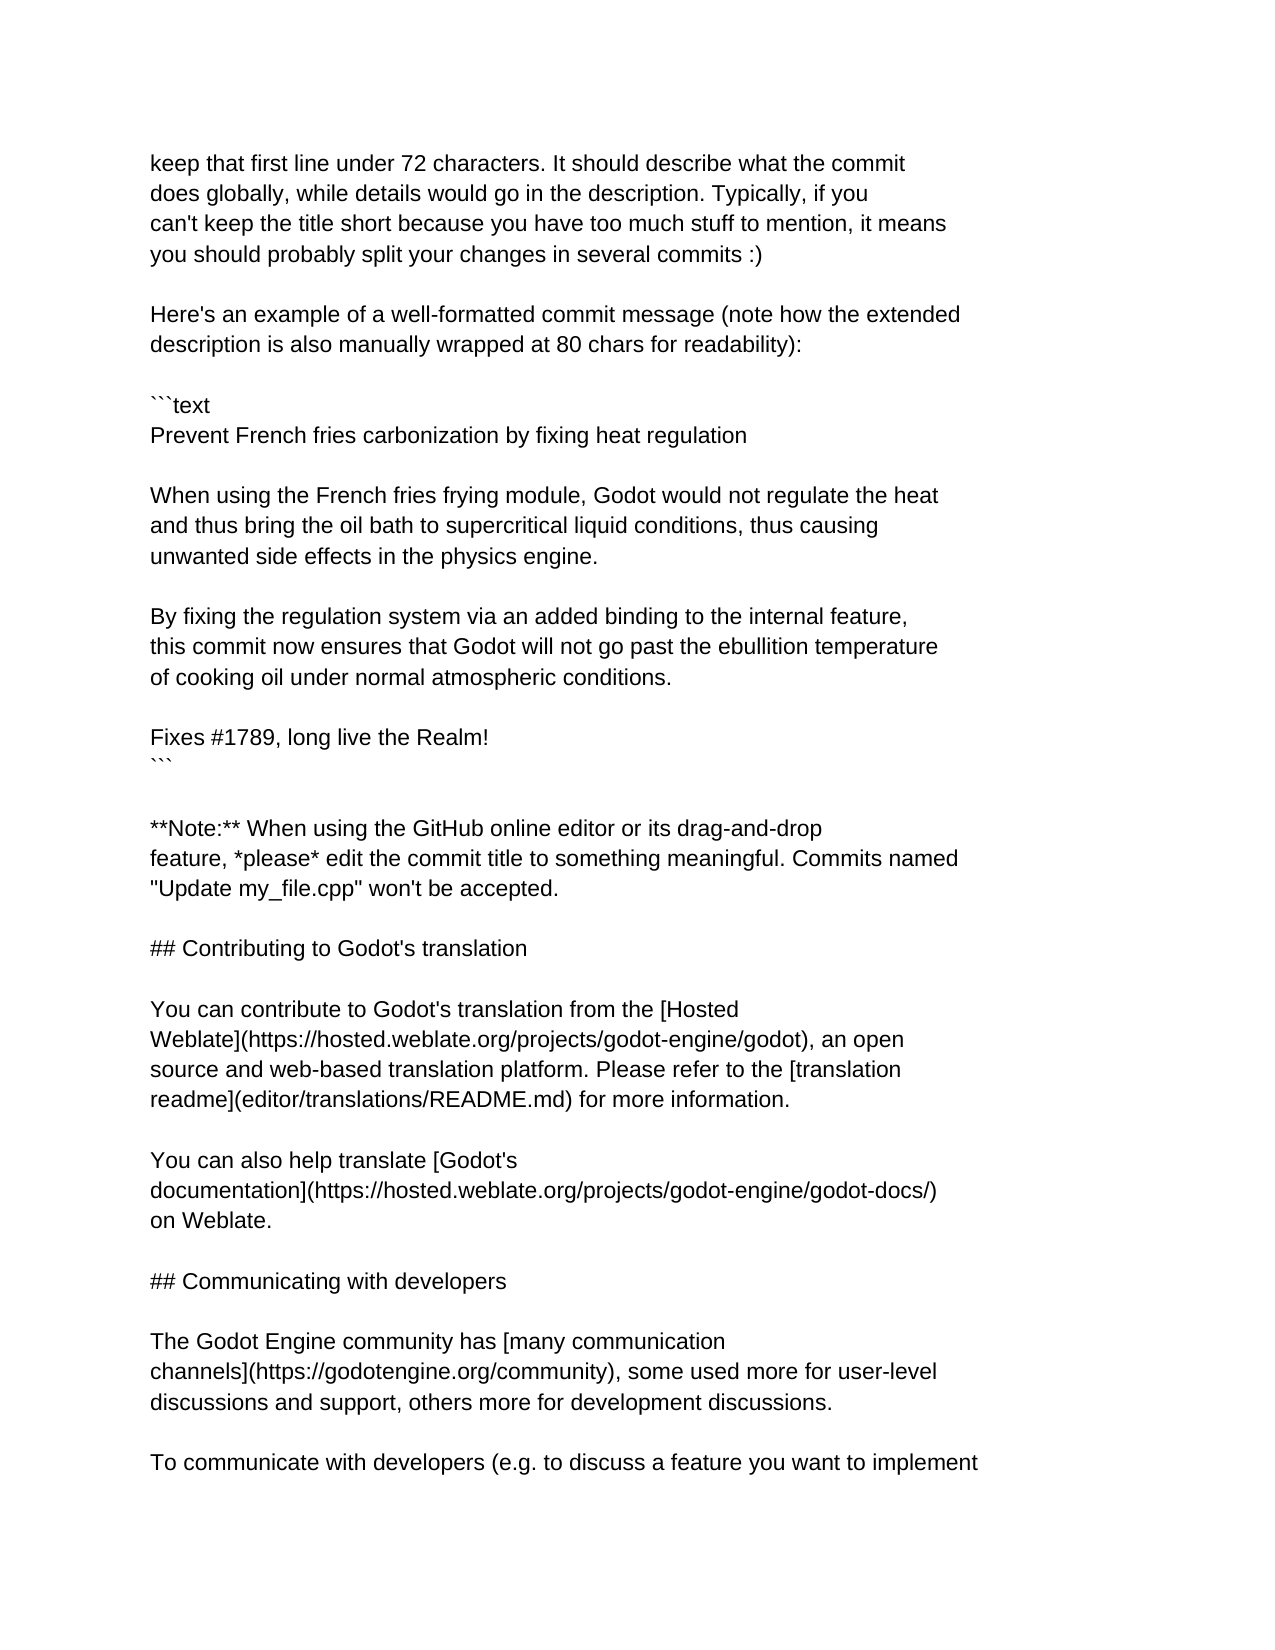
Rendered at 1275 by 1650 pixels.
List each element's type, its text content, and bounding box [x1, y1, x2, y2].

text and thus bring the oil bath to supercritical liquid conditions, thus causing [150, 512, 1125, 539]
text Here's an example of a well-formatted commit message (note how the extended [150, 301, 1125, 327]
text keep that first line under 72 characters. It should describe what the commit [150, 150, 1125, 176]
text By fixing the regulation system via an added binding to the internal feature, [150, 603, 1125, 629]
text You can contribute to Godot's translation from the [Hosted [150, 996, 1125, 1022]
text **Note:** When using the GitHub online editor or its drag-and-drop [150, 814, 1125, 841]
text readme](editor/translations/README.md) for more information. [150, 1086, 1125, 1113]
text unwanted side effects in the physics engine. [150, 543, 1125, 569]
text Weblate](https://hosted.weblate.org/projects/godot-engine/godot), an open [150, 1026, 1125, 1052]
text ## Contributing to Godot's translation [150, 935, 1125, 962]
text You can also help translate [Godot's [150, 1147, 1125, 1173]
text ```text [150, 392, 1125, 418]
text source and web-based translation platform. Please refer to the [translation [150, 1056, 1125, 1083]
text documentation](https://hosted.weblate.org/projects/godot-engine/godot-docs/) [150, 1177, 1125, 1203]
text feature, *please* edit the commit title to something meaningful. Commits named [150, 845, 1125, 871]
text this commit now ensures that Godot will not go past the ebullition temperature [150, 633, 1125, 660]
text The Godot Engine community has [many communication [150, 1328, 1125, 1354]
text Prevent French fries carbonization by fixing heat regulation [150, 422, 1125, 448]
text on Weblate. [150, 1207, 1125, 1234]
text When using the French fries frying module, Godot would not regulate the heat [150, 482, 1125, 509]
text description is also manually wrapped at 80 chars for readability): [150, 331, 1125, 358]
text "Update my_file.cpp" won't be accepted. [150, 875, 1125, 901]
text channels](https://godotengine.org/community), some used more for user-level [150, 1358, 1125, 1385]
text Fixes #1789, long live the Realm! [150, 724, 1125, 750]
text ## Communicating with developers [150, 1268, 1125, 1294]
text discussions and support, others more for development discussions. [150, 1388, 1125, 1415]
text ``` [150, 754, 1125, 781]
text does globally, while details would go in the description. Typically, if you [150, 180, 1125, 207]
text To communicate with developers (e.g. to discuss a feature you want to implement [150, 1449, 1125, 1475]
text you should probably split your changes in several commits :) [150, 241, 1125, 267]
text can't keep the title short because you have too much stuff to mention, it means [150, 210, 1125, 237]
text of cooking oil under normal atmospheric conditions. [150, 663, 1125, 690]
